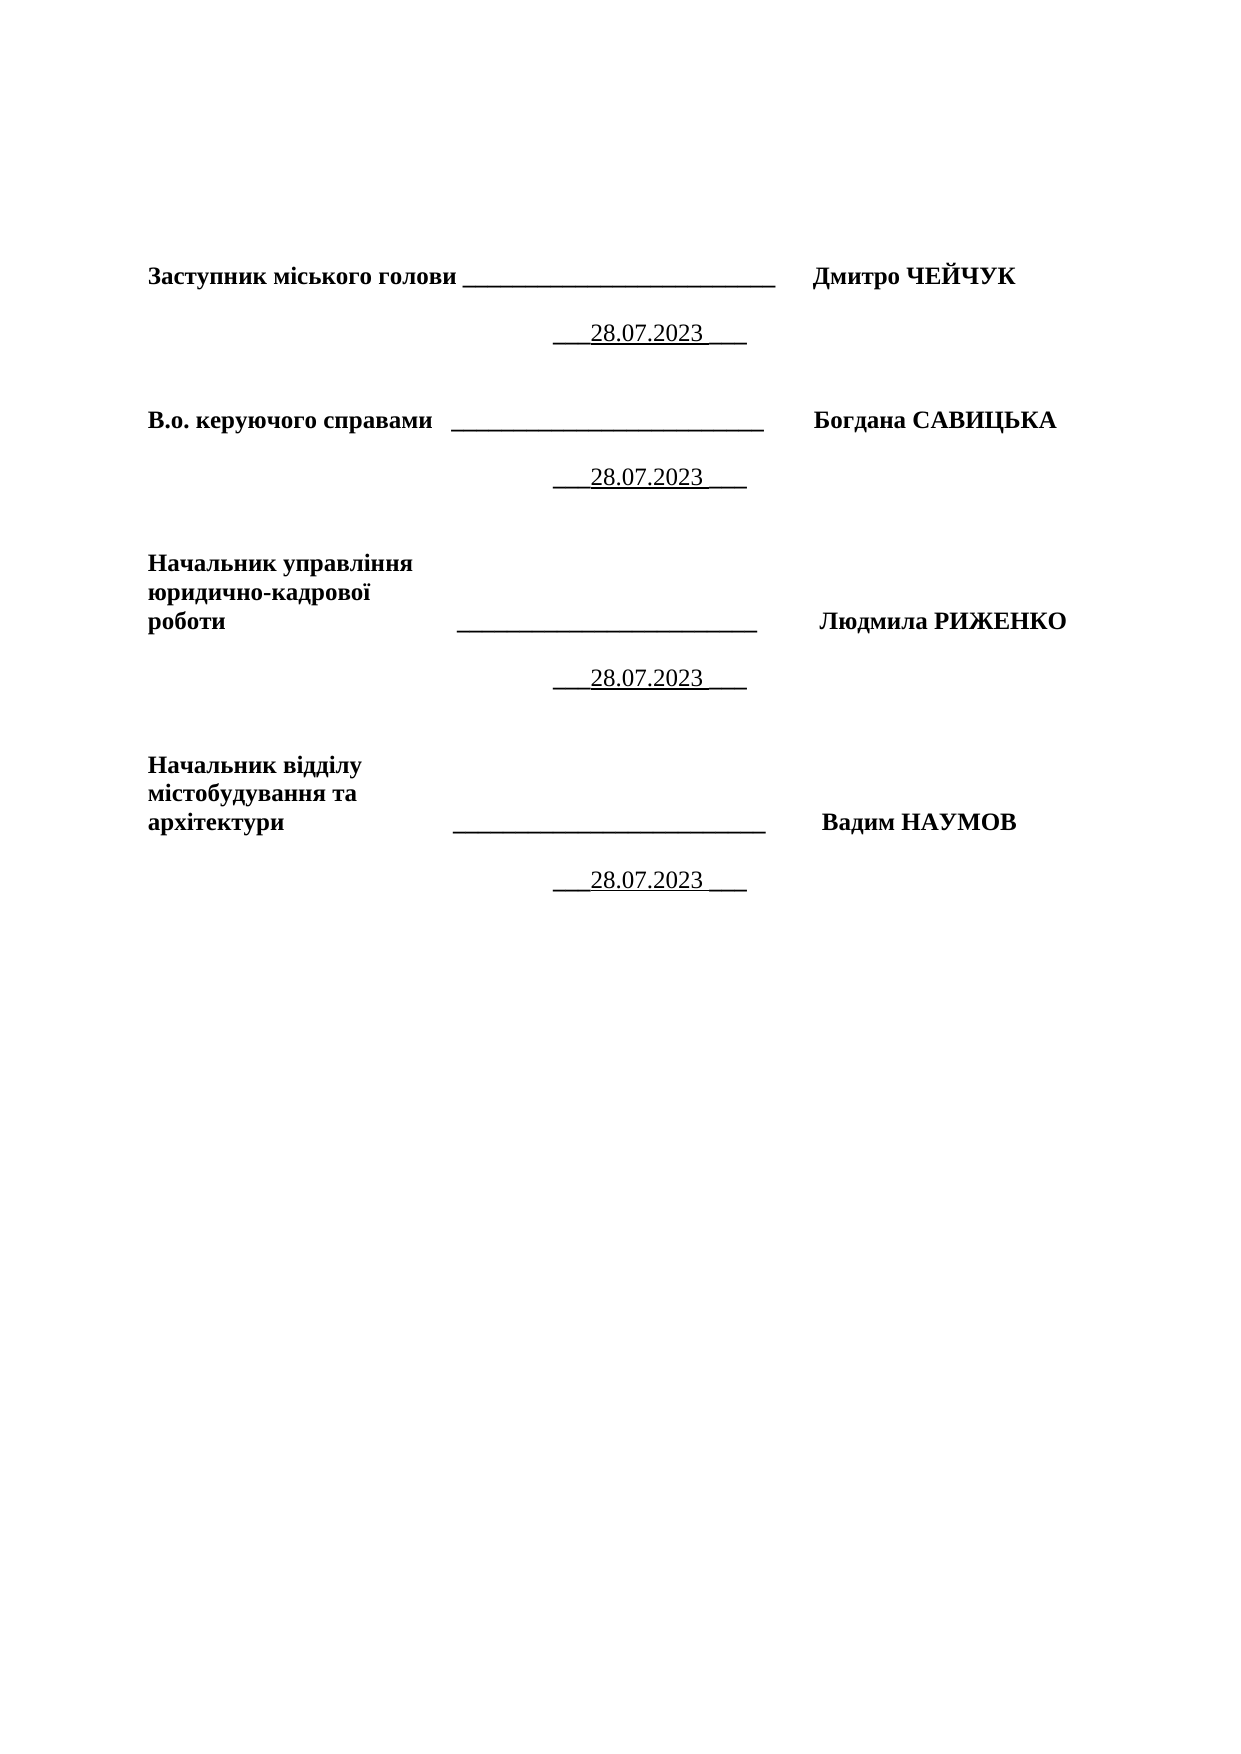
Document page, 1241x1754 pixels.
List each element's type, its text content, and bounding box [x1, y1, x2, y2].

text ___28.07.2023 ___ [148, 865, 1152, 893]
text ___28.07.2023 ___ [148, 462, 1152, 491]
text архітектури _________________________ Вадим НАУМОВ [148, 807, 1152, 836]
text ___28.07.2023 ___ [148, 663, 1152, 692]
text Начальник відділу [148, 750, 1152, 778]
text містобудування та [148, 778, 1152, 807]
text ___28.07.2023 ___ [148, 318, 1152, 347]
text роботи ________________________ Людмила РИЖЕНКО [148, 606, 1152, 635]
text Заступник міського голови _________________________ Дмитро ЧЕЙЧУК [148, 261, 1152, 290]
text Начальник управління [148, 548, 1152, 577]
text В.о. керуючого справами _________________________ Богдана САВИЦЬКА [148, 405, 1152, 433]
text юридично-кадрової [148, 577, 1152, 606]
